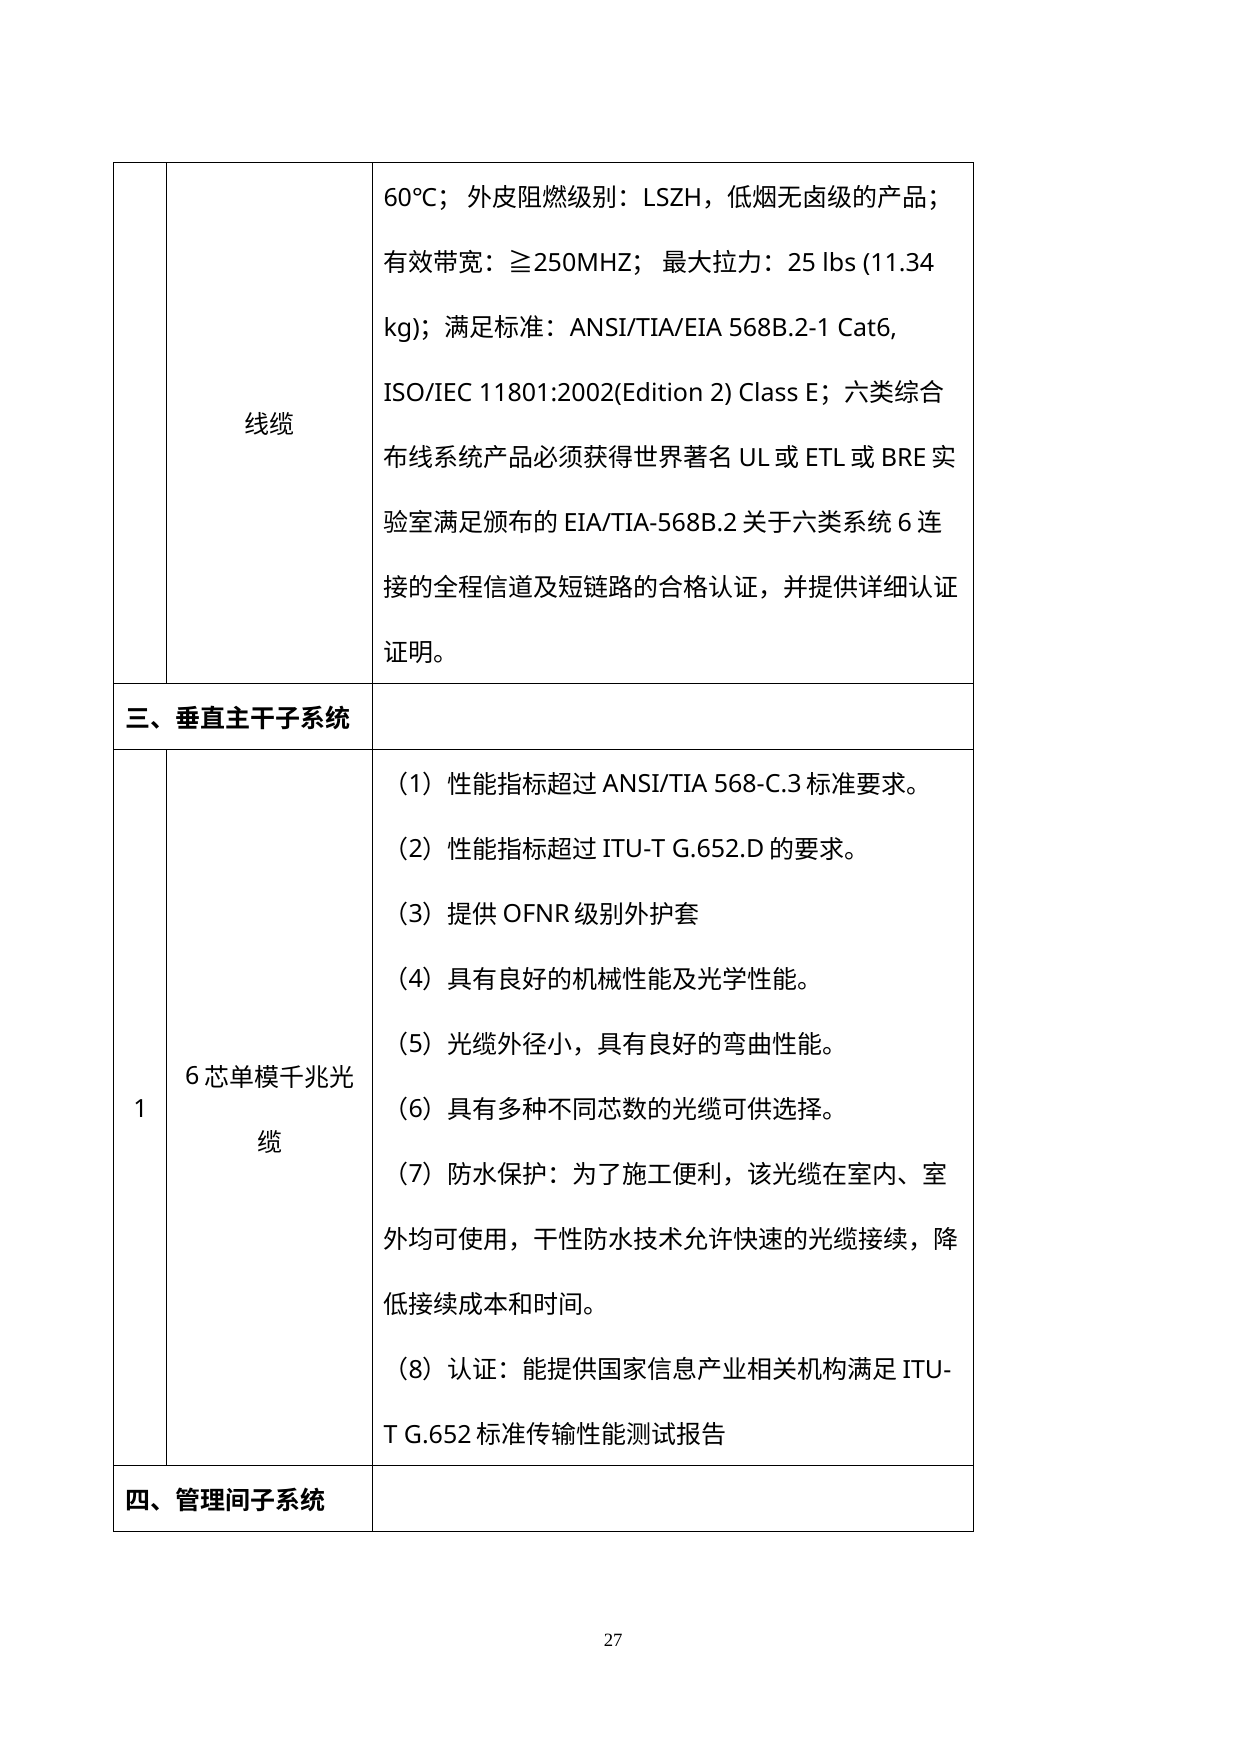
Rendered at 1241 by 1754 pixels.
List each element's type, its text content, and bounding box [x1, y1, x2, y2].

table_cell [373, 163, 973, 683]
table_cell 四、管理间子系统 [114, 1466, 372, 1531]
table_cell [373, 684, 973, 749]
table_cell 1 [114, 163, 166, 683]
table_cell [373, 1466, 973, 1531]
table_cell 6芯单模千兆光缆 [167, 750, 372, 1465]
table_cell （1）性能指标超过ANSI/TIA 568-C.3标准要求。 （2）性能指标超过ITU-T G.652.D的要求。 （3）提供OFNR级别外护套 （4）具有良好的机械性能及光学性能。 （5）光缆外径小，具有良好的弯曲性能。 （6）具有多种不同芯数的光缆可供选择。 （7）防水保护：为了施工便利，该光缆在室内、室外均可使用，干性防水技术允许快速的光缆接续，降低接续成本和时间。 （8）认证：能提供国家信息产业相关机构满足ITU-T G.652标准传输性能测试报告 [373, 750, 973, 1465]
table_cell 六类非屏蔽低烟无卤支撑架双绞线缆 [167, 163, 372, 683]
table_cell 1 [114, 750, 166, 1465]
table_cell 三、垂直主干子系统 [114, 684, 372, 749]
